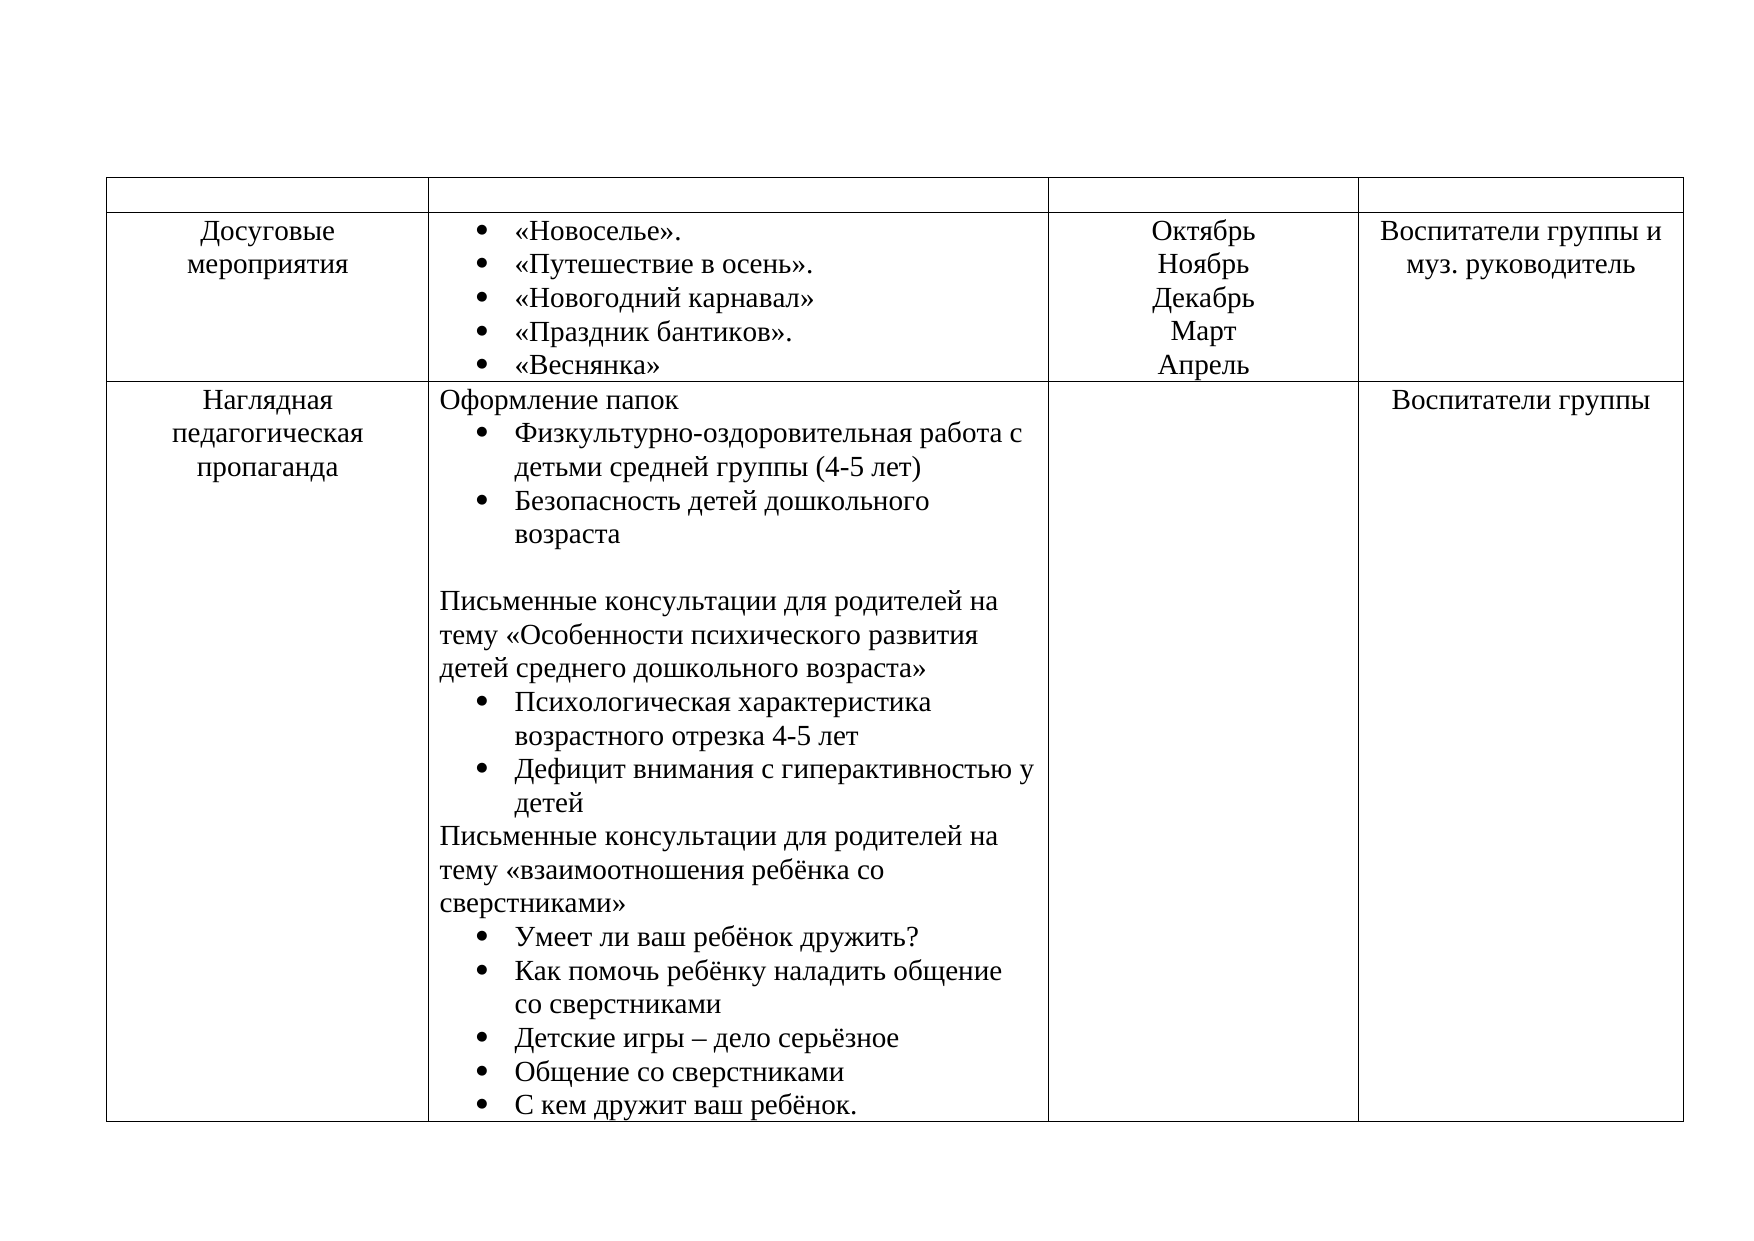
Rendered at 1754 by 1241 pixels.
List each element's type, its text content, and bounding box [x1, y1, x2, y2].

table_cell Оформление папок Физкультурно-оздоровительная работа с детьми средней группы (4-5 лет) Безопасность детей дошкольного возраста Письменные консультации для родителей на тему «Особенности психического развития детей среднего дошкольного возраста» Психологическая характеристика возрастного отрезка 4-5 лет Дефицит внимания с гиперактивностью у детей Письменные консультации для родителей на тему «взаимоотношения ребёнка со сверстниками» Умеет ли ваш ребёнок дружить? Как помочь ребёнку наладить общение со сверстниками Детские игры – дело серьёзное Общение со сверстниками С кем дружит ваш ребёнок. [429, 382, 1048, 1121]
table_cell Воспитатели группы и муз. руководитель [1359, 213, 1683, 381]
table_cell Октябрь Ноябрь Декабрь Март Апрель [1049, 213, 1358, 381]
table_cell Досуговые мероприятия [107, 213, 428, 381]
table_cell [1359, 178, 1683, 212]
table_cell [1049, 382, 1358, 1121]
table_cell Воспитатели группы [1359, 382, 1683, 1121]
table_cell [1049, 178, 1358, 212]
table_cell Наглядная педагогическая пропаганда [107, 382, 428, 1121]
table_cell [429, 178, 1048, 212]
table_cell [107, 178, 428, 212]
table_cell «Новоселье». «Путешествие в осень». «Новогодний карнавал» «Праздник бантиков». «Веснянка» [429, 213, 1048, 381]
